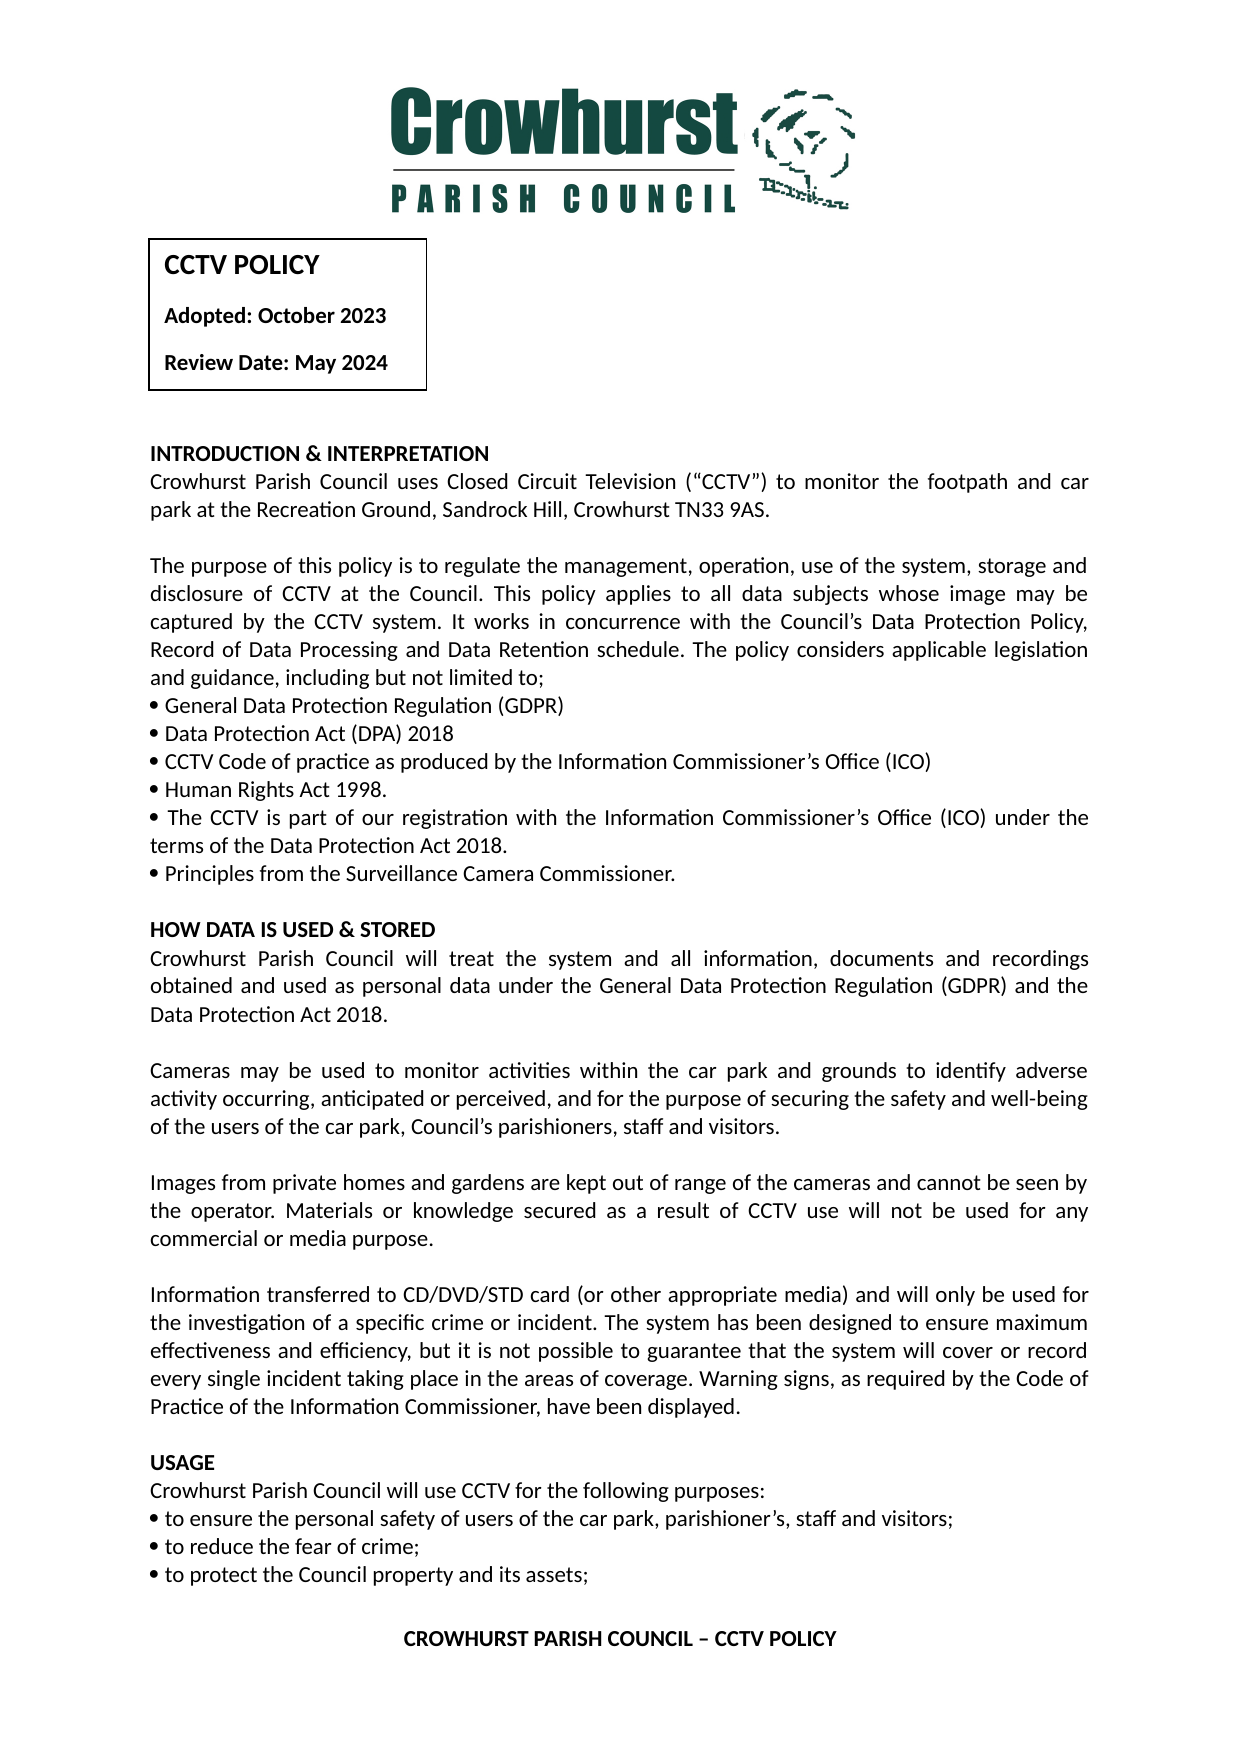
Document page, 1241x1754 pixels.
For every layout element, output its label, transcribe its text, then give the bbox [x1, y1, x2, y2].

text CCTV Code of practice as produced by the Information Commissioner’s Office (ICO) [150, 747, 1090, 776]
text Crowhurst Parish Council will use CCTV for the following purposes: [150, 1476, 1090, 1504]
text to protect the Council property and its assets; [150, 1560, 1090, 1588]
text General Data Protection Regulation (GDPR) [150, 691, 1090, 719]
text Images from private homes and gardens are kept out of range of the cameras and cannot be seen by the operator. Materials or knowledge secured as a result of CCTV use will not be used for any commercial or media purpose. [150, 1168, 1090, 1252]
text Principles from the Surveillance Camera Commissioner. [150, 859, 1090, 888]
text to reduce the fear of crime; [150, 1532, 1090, 1560]
text Human Rights Act 1998. [150, 776, 1090, 803]
text HOW DATA IS USED & STORED [150, 916, 1090, 944]
text to ensure the personal safety of users of the car park, parishioner’s, staff and visitors; [150, 1504, 1090, 1532]
text Information transferred to CD/DVD/STD card (or other appropriate media) and will only be used for the investigation of a specific crime or incident. The system has been designed to ensure maximum effectiveness and efficiency, but it is not possible to guarantee that the system will cover or record every single incident taking place in the areas of coverage. Warning signs, as required by the Code of Practice of the Information Commissioner, have been displayed. [150, 1280, 1090, 1420]
text Cameras may be used to monitor activities within the car park and grounds to identify adverse activity occurring, anticipated or perceived, and for the purpose of securing the safety and well-being of the users of the car park, Council’s parishioners, staff and visitors. [150, 1056, 1090, 1140]
text Data Protection Act (DPA) 2018 [150, 719, 1090, 747]
text The CCTV is part of our registration with the Information Commissioner’s Office (ICO) under the terms of the Data Protection Act 2018. [150, 803, 1090, 859]
text Crowhurst Parish Council uses Closed Circuit Television (“CCTV”) to monitor the footpath and car park at the Recreation Ground, Sandrock Hill, Crowhurst TN33 9AS. [150, 467, 1090, 523]
text The purpose of this policy is to regulate the management, operation, use of the system, storage and disclosure of CCTV at the Council. This policy applies to all data subjects whose image may be captured by the CCTV system. It works in concurrence with the Council’s Data Protection Policy, Record of Data Processing and Data Retention schedule. The policy considers applicable legislation and guidance, including but not limited to; [150, 551, 1090, 691]
text USAGE [150, 1448, 1090, 1476]
text Crowhurst Parish Council will treat the system and all information, documents and recordings obtained and used as personal data under the General Data Protection Regulation (GDPR) and the Data Protection Act 2018. [150, 944, 1090, 1028]
text INTRODUCTION & INTERPRETATION [150, 439, 1090, 467]
picture [363, 73, 878, 224]
